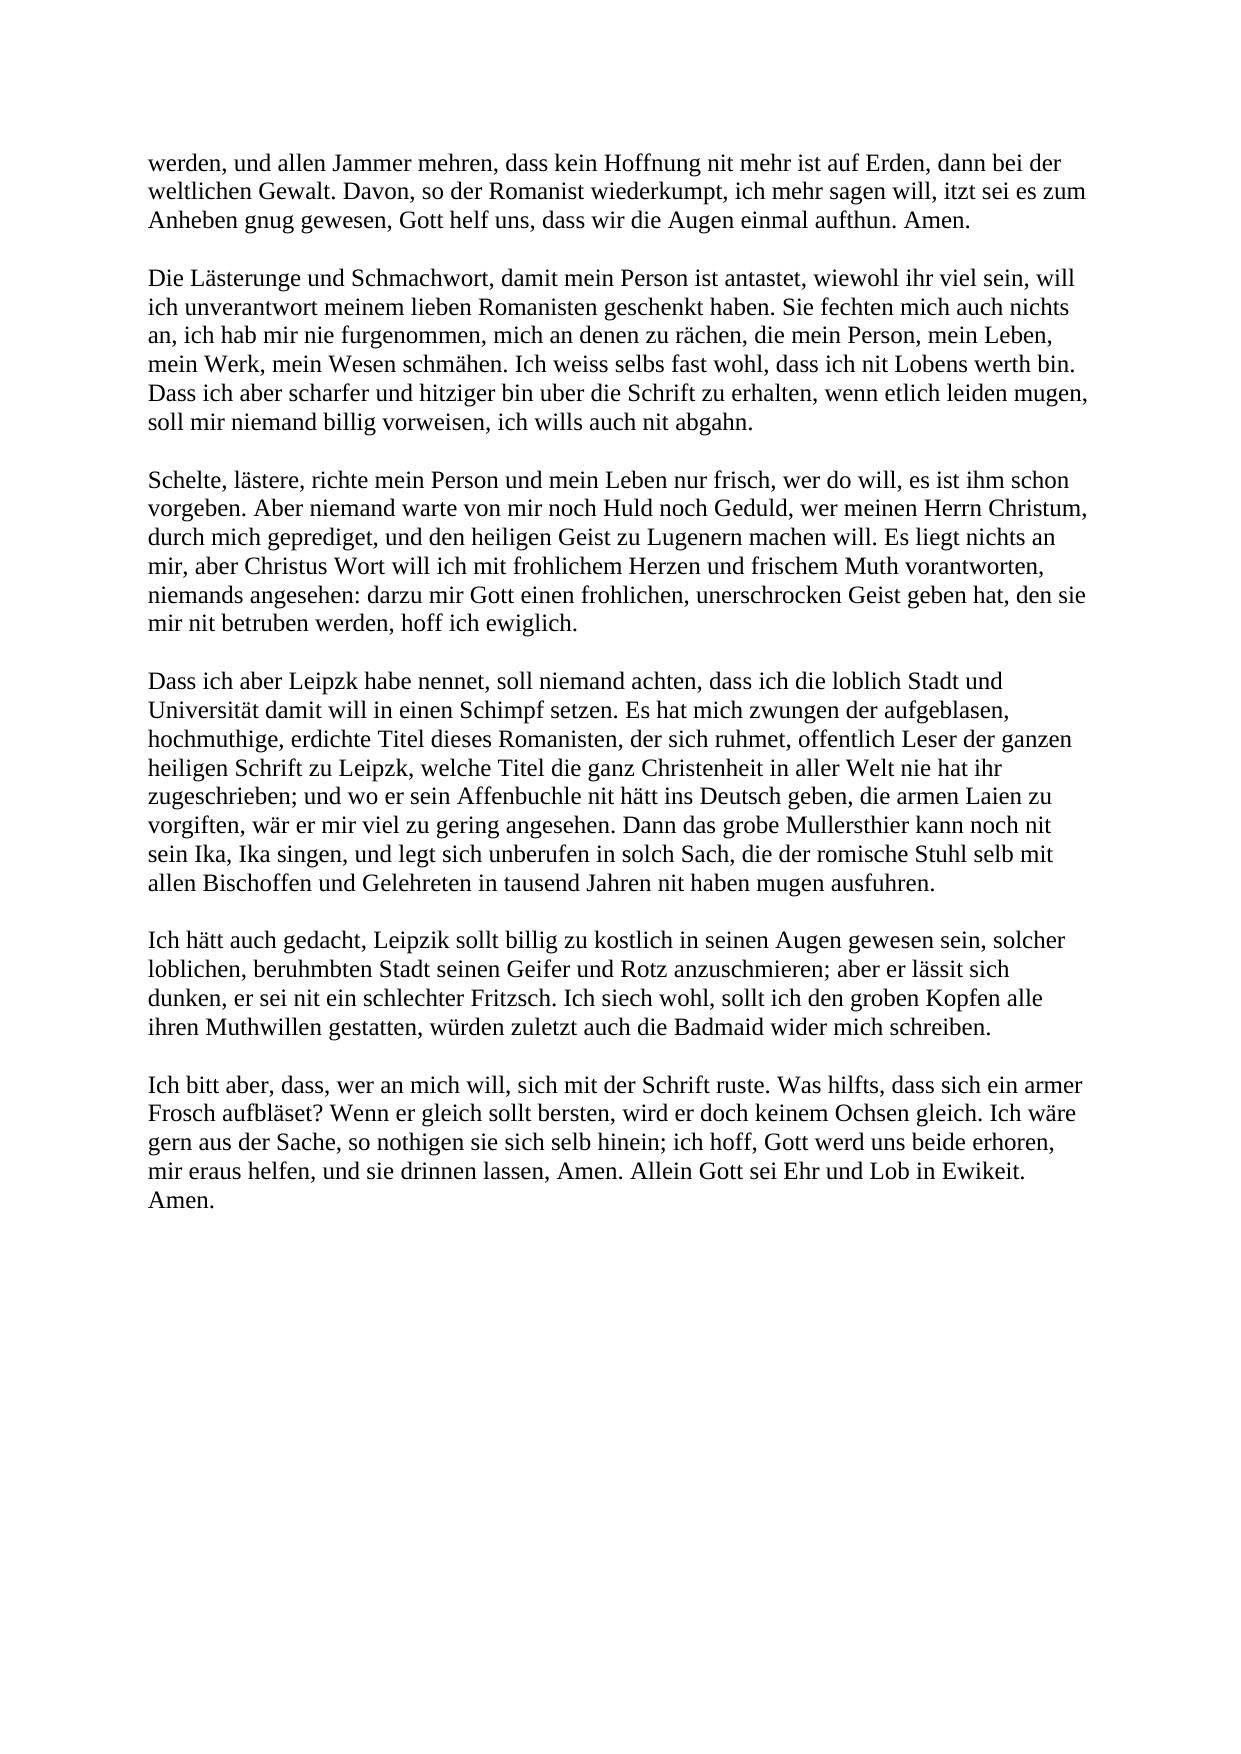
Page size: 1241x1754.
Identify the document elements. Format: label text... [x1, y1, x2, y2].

text Ich hätt auch gedacht, Leipzik sollt billig zu kostlich in seinen Augen gewesen sein, solcher loblichen, beruhmbten Stadt seinen Geifer und Rotz anzuschmieren; aber er lässit sich dunken, er sei nit ein schlechter Fritzsch. Ich siech wohl, sollt ich den groben Kopfen alle ihren Muthwillen gestatten, würden zuletzt auch die Badmaid wider mich schreiben. [148, 926, 1093, 1041]
text Dass ich aber Leipzk habe nennet, soll niemand achten, dass ich die loblich Stadt und Universität damit will in einen Schimpf setzen. Es hat mich zwungen der aufgeblasen, hochmuthige, erdichte Titel dieses Romanisten, der sich ruhmet, offentlich Leser der ganzen heiligen Schrift zu Leipzk, welche Titel die ganz Christenheit in aller Welt nie hat ihr zugeschrieben; und wo er sein Affenbuchle nit hätt ins Deutsch geben, die armen Laien zu vorgiften, wär er mir viel zu gering angesehen. Dann das grobe Mullersthier kann noch nit sein Ika, Ika singen, und legt sich unberufen in solch Sach, die der romische Stuhl selb mit allen Bischoffen und Gelehreten in tausend Jahren nit haben mugen ausfuhren. [148, 666, 1093, 896]
text Schelte, lästere, richte mein Person und mein Leben nur frisch, wer do will, es ist ihm schon vorgeben. Aber niemand warte von mir noch Huld noch Geduld, wer meinen Herrn Christum, durch mich geprediget, und den heiligen Geist zu Lugenern machen will. Es liegt nichts an mir, aber Christus Wort will ich mit frohlichem Herzen und frischem Muth vorantworten, niemands angesehen: darzu mir Gott einen frohlichen, unerschrocken Geist geben hat, den sie mir nit betruben werden, hoff ich ewiglich. [148, 465, 1093, 637]
text Ich bitt aber, dass, wer an mich will, sich mit der Schrift ruste. Was hilfts, dass sich ein armer Frosch aufbläset? Wenn er gleich sollt bersten, wird er doch keinem Ochsen gleich. Ich wäre gern aus der Sache, so nothigen sie sich selb hinein; ich hoff, Gott werd uns beide erhoren, mir eraus helfen, und sie drinnen lassen, Amen. Allein Gott sei Ehr und Lob in Ewikeit. Amen. [148, 1070, 1093, 1213]
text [148, 148, 1093, 234]
text Die Lästerunge und Schmachwort, damit mein Person ist antastet, wiewohl ihr viel sein, will ich unverantwort meinem lieben Romanisten geschenkt haben. Sie fechten mich auch nichts an, ich hab mir nie furgenommen, mich an denen zu rächen, die mein Person, mein Leben, mein Werk, mein Wesen schmähen. Ich weiss selbs fast wohl, dass ich nit Lobens werth bin. Dass ich aber scharfer und hitziger bin uber die Schrift zu erhalten, wenn etlich leiden mugen, soll mir niemand billig vorweisen, ich wills auch nit abgahn. [148, 263, 1093, 436]
